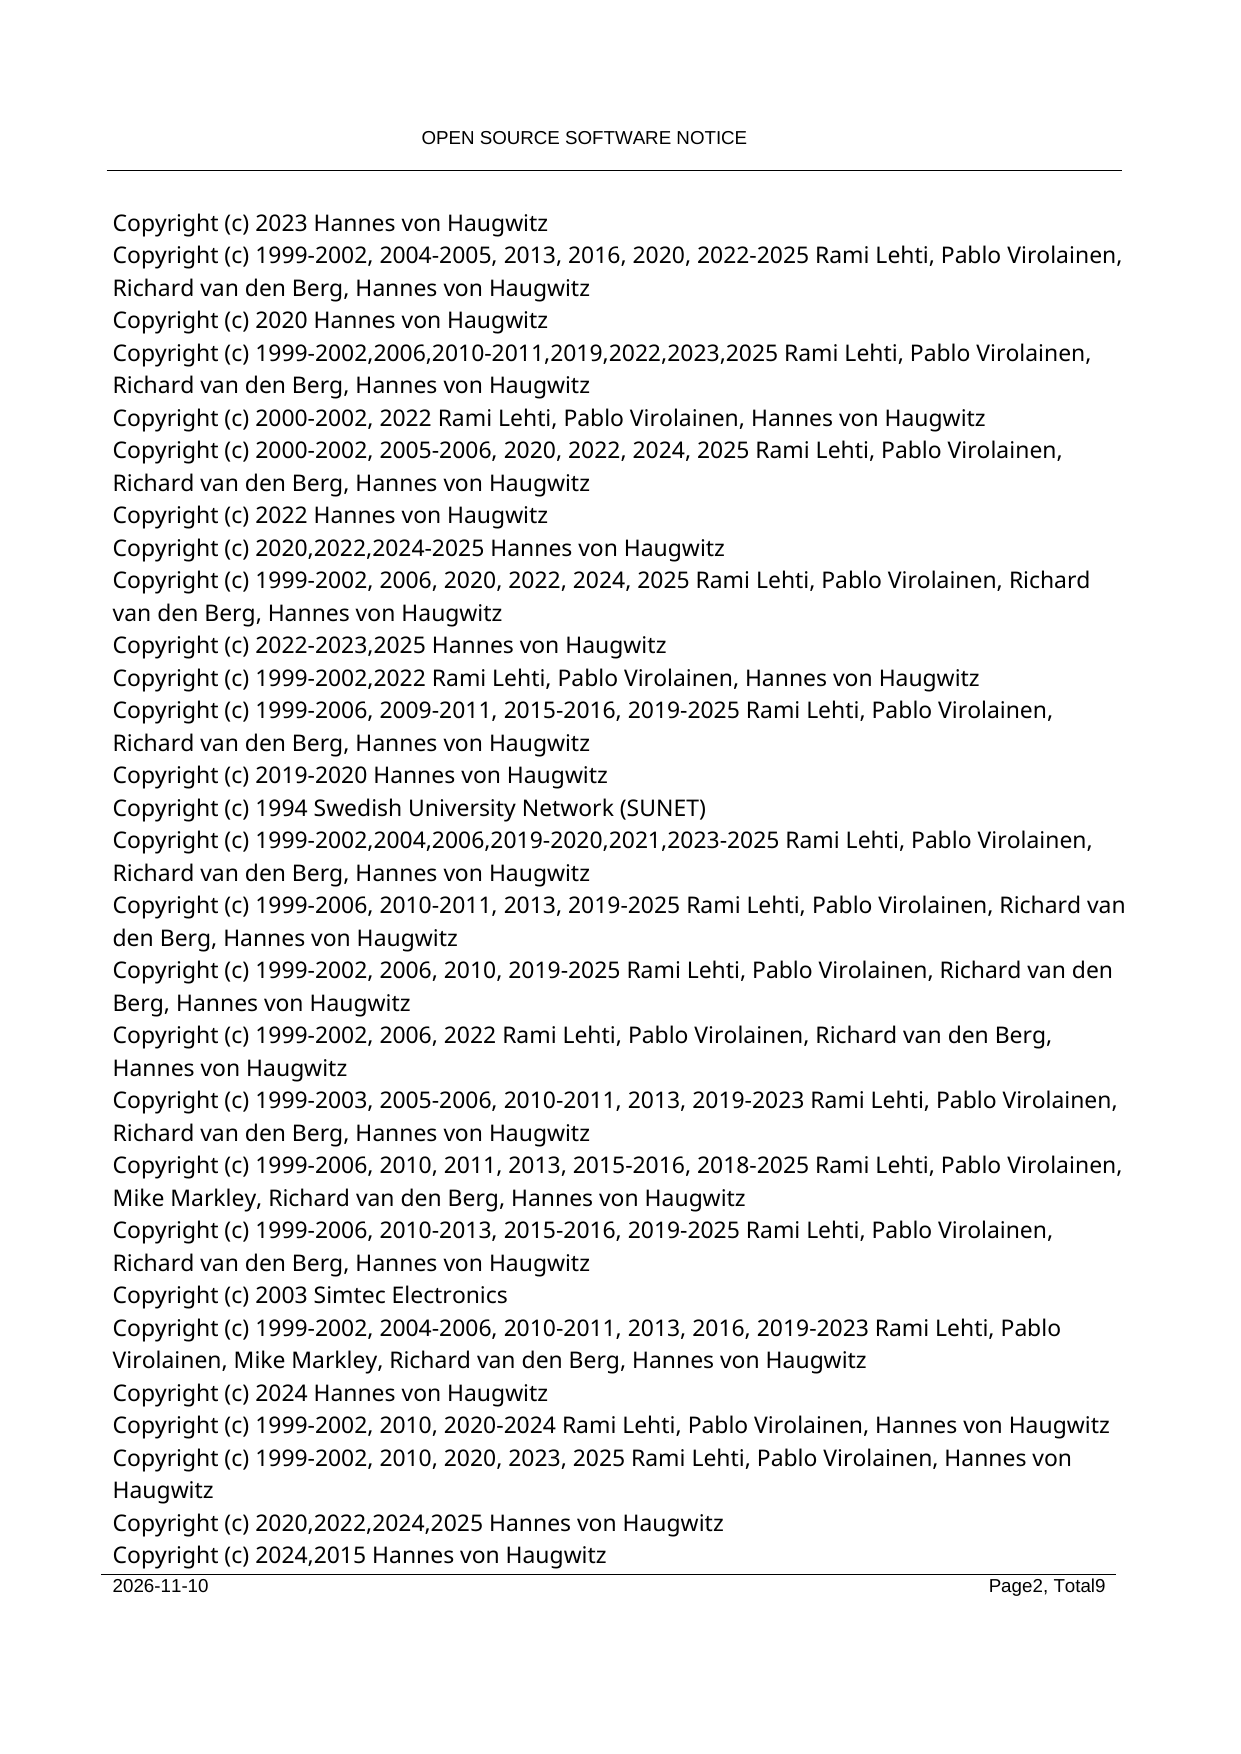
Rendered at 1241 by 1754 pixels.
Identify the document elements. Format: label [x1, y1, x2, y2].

text [112, 206, 1128, 1571]
